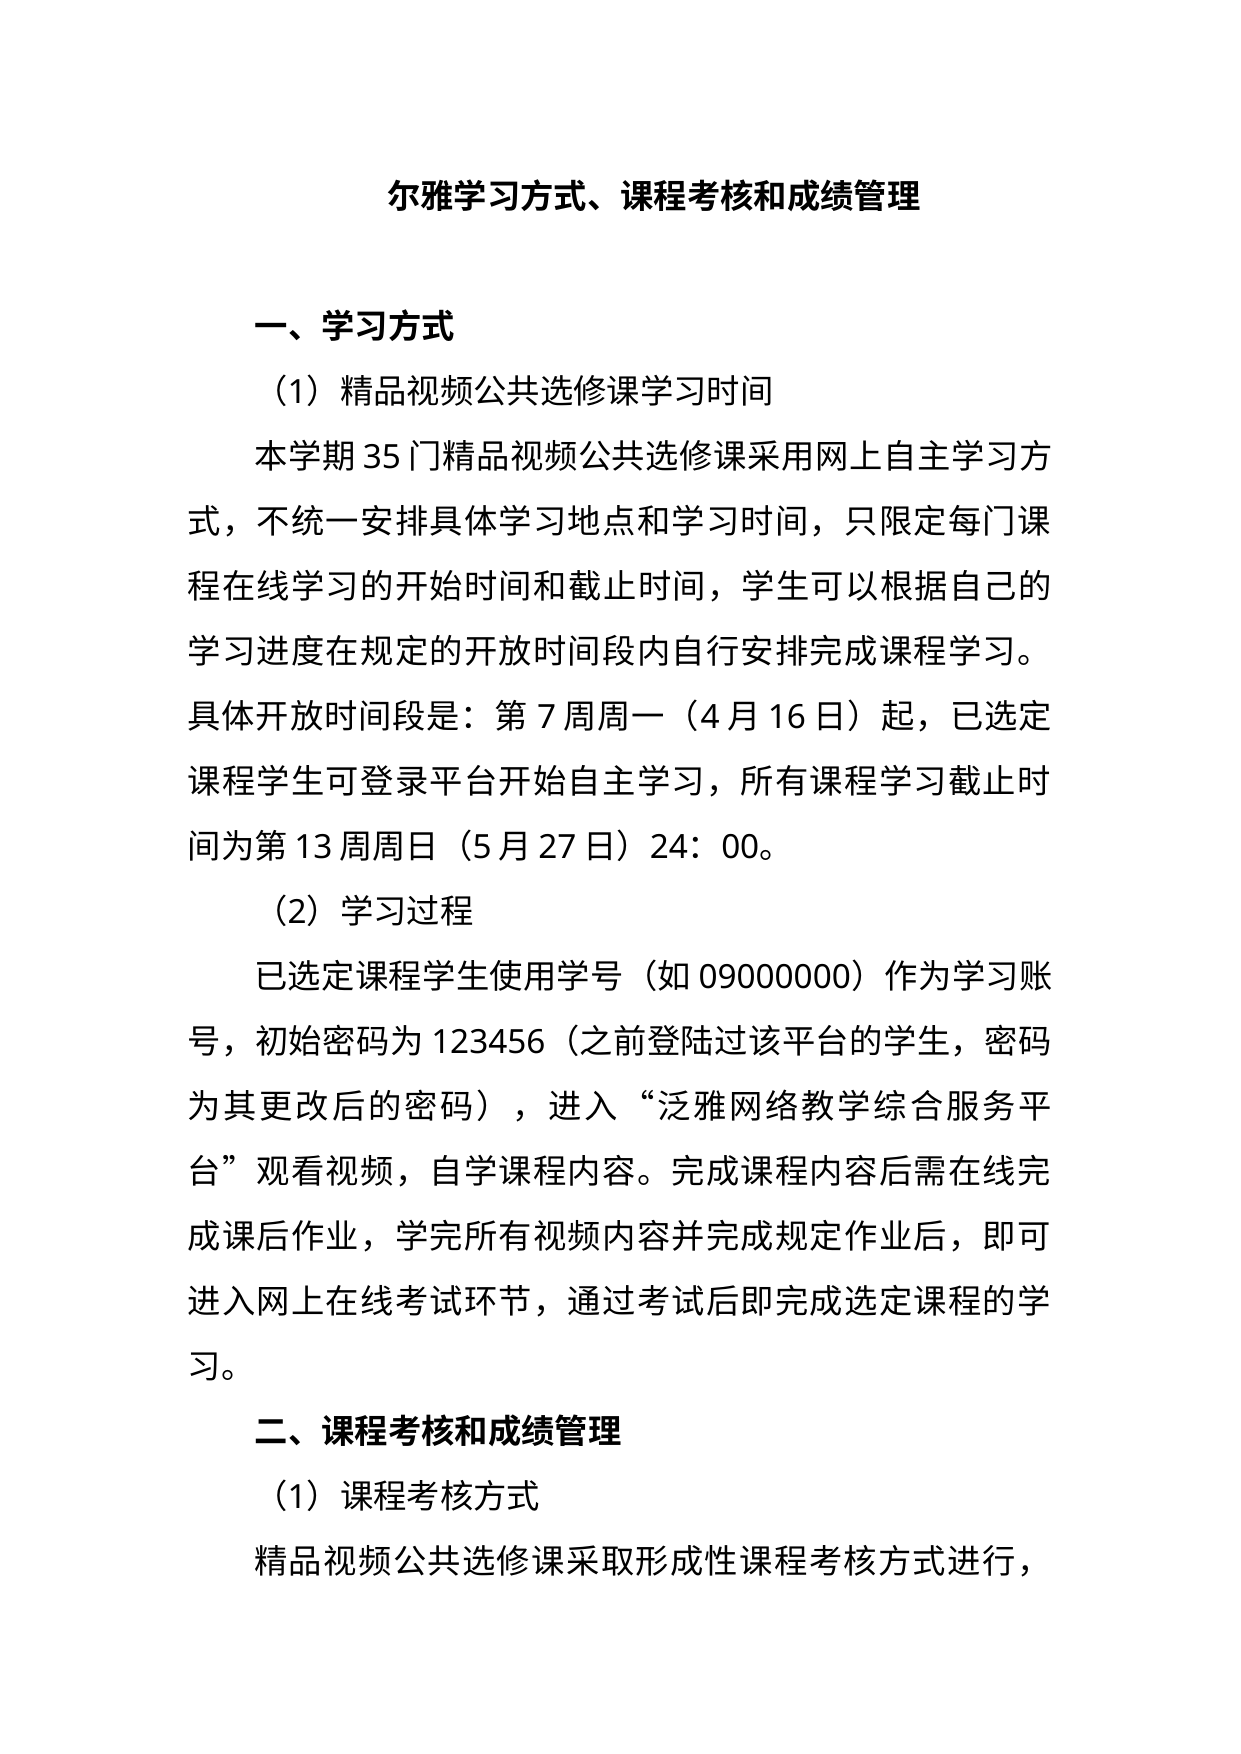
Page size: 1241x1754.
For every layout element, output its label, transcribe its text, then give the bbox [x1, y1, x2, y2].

text （1）课程考核方式 [187, 1462, 1053, 1527]
text 本学期35门精品视频公共选修课采用网上自主学习方式，不统一安排具体学习地点和学习时间，只限定每门课程在线学习的开始时间和截止时间，学生可以根据自己的学习进度在规定的开放时间段内自行安排完成课程学习。具体开放时间段是：第7周周一（4月16日）起，已选定课程学生可登录平台开始自主学习，所有课程学习截止时间为第13周周日（5月27日）24：00。 [187, 422, 1053, 877]
text 一、学习方式 [187, 292, 1053, 357]
text （2）学习过程 [187, 877, 1053, 942]
text 二、课程考核和成绩管理 [187, 1397, 1053, 1462]
text 已选定课程学生使用学号（如09000000）作为学习账号，初始密码为123456（之前登陆过该平台的学生，密码为其更改后的密码），进入“泛雅网络教学综合服务平台”观看视频，自学课程内容。完成课程内容后需在线完成课后作业，学完所有视频内容并完成规定作业后，即可进入网上在线考试环节，通过考试后即完成选定课程的学习。 [187, 942, 1053, 1397]
text 尔雅学习方式、课程考核和成绩管理 [187, 162, 1053, 227]
text （1）精品视频公共选修课学习时间 [187, 357, 1053, 422]
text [187, 1527, 1053, 1592]
